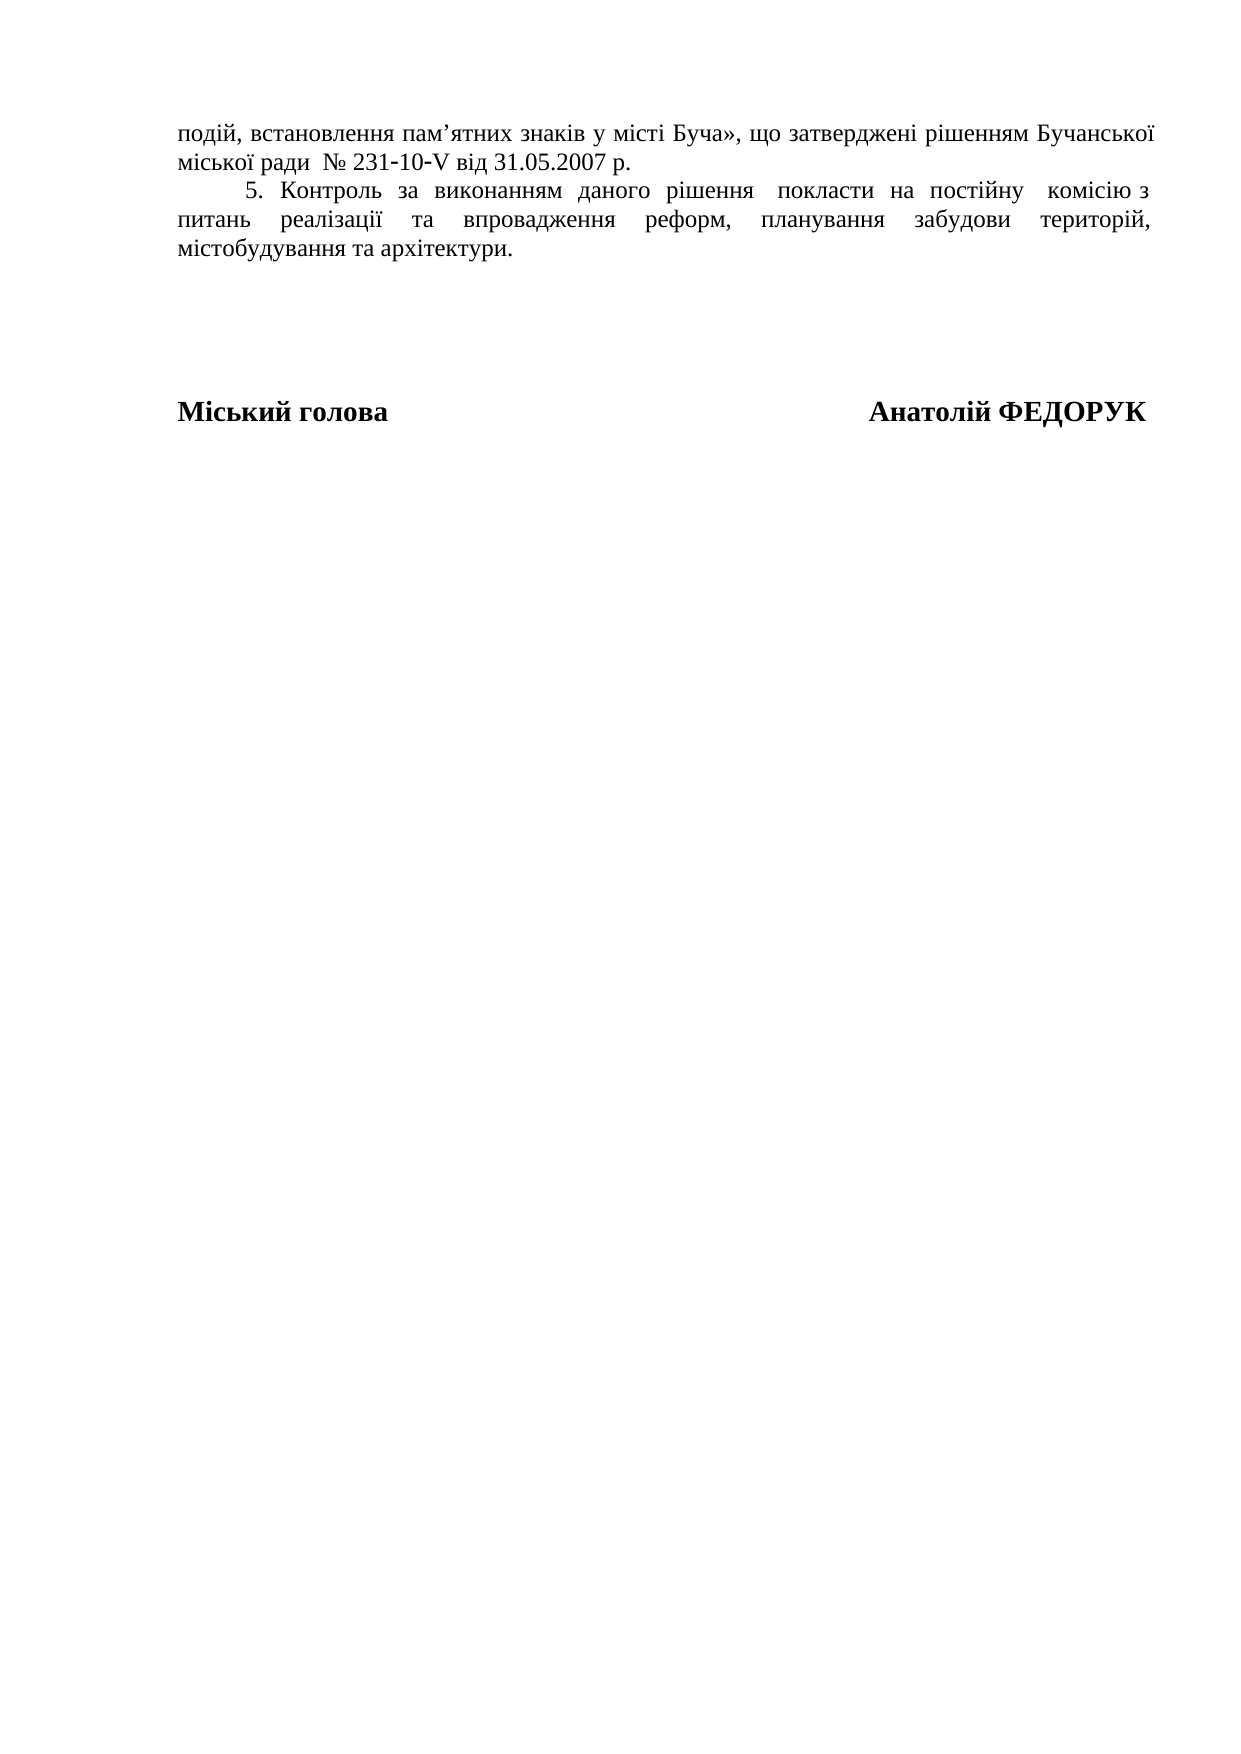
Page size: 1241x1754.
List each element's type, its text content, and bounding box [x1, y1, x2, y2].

text 5. Контроль за виконанням даного рішення покласти на постійну комісію з питань реалізації та впровадження реформ, планування забудови територій, містобудування та архітектури. [177, 176, 1152, 262]
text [177, 118, 1156, 176]
text Міський голова Анатолій ФЕДОРУК [177, 394, 1152, 428]
